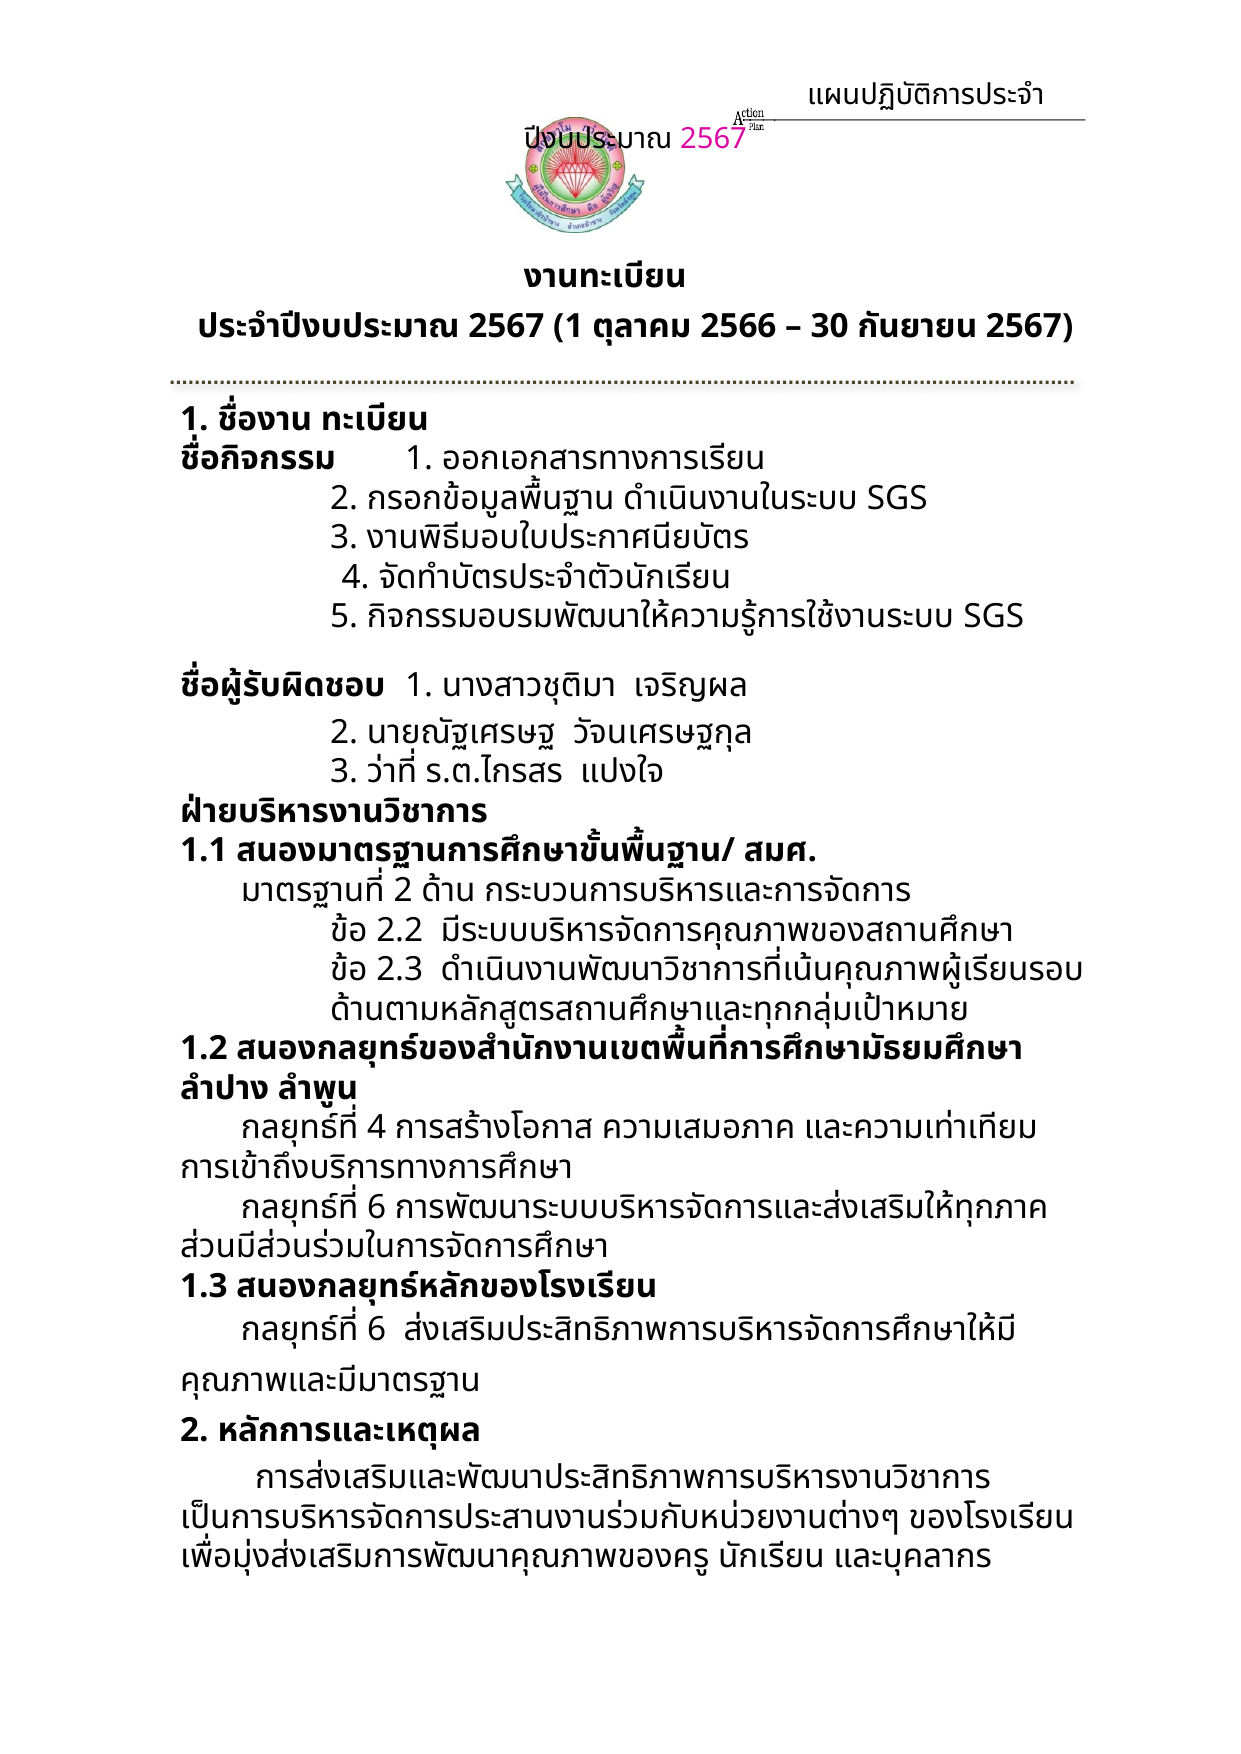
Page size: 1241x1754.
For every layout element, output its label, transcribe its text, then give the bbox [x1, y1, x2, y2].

list 3. ว่าที่ ร.ต.ไกรสร แปงใจ [292, 751, 1090, 791]
text 5. กิจกรรมอบรมพัฒนาให้ความรู้การใช้งานระบบ SGS [180, 596, 1090, 636]
picture [505, 117, 645, 233]
text 2. กรอกข้อมูลพื้นฐาน ดำเนินงานในระบบ SGS [180, 477, 1090, 517]
text 1.1 สนองมาตรฐานการศึกษาขั้นพื้นฐาน/ สมศ. [180, 830, 1090, 870]
text ข้อ 2.3 ดำเนินงานพัฒนาวิชาการที่เน้นคุณภาพผู้เรียนรอบด้านตามหลักสูตรสถานศึกษาและทุกกลุ่มเป้าหมาย [330, 949, 1090, 1028]
text มาตรฐานที่ 2 ด้าน กระบวนการบริหารและการจัดการ [180, 870, 1090, 909]
text 2. นายณัฐเศรษฐ วัจนเศรษฐกุล [255, 711, 1090, 751]
text ชื่อผู้รับผิดชอบ 1. นางสาวชุติมา เจริญผล [180, 661, 1090, 711]
text 4. จัดทำบัตรประจำตัวนักเรียน [180, 557, 1090, 596]
text 3. งานพิธีมอบใบประกาศนียบัตร [180, 517, 1090, 557]
text 1. ชื่องาน ทะเบียน ชื่อกิจกรรม 1. ออกเอกสารทางการเรียน [180, 398, 1090, 477]
text 1.2 สนองกลยุทธ์ของสำนักงานเขตพื้นที่การศึกษามัธยมศึกษาลำปาง ลำพูน [180, 1028, 1090, 1107]
picture [721, 104, 1088, 136]
text ข้อ 2.2 มีระบบบริหารจัดการคุณภาพของสถานศึกษา [180, 909, 1090, 949]
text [180, 1457, 1090, 1576]
text กลยุทธ์ที่ 4 การสร้างโอกาส ความเสมอภาค และความเท่าเทียม การเข้าถึงบริการทางการศึกษา กลยุทธ์ที่ 6 การพัฒนาระบบบริหารจัดการและส่งเสริมให้ทุกภาคส่วนมีส่วนร่วมในการจัดการศึกษา 1.3 สนองกลยุทธ์หลักของโรงเรียน [180, 1107, 1090, 1305]
text ประจำปีงบประมาณ 2567 (1 ตุลาคม 2566 – 30 กันยายน 2567) [180, 302, 1090, 353]
text กลยุทธ์ที่ 6 ส่งเสริมประสิทธิภาพการบริหารจัดการศึกษาให้มีคุณภาพและมีมาตรฐาน 2. หลักการและเหตุผล [180, 1305, 1090, 1457]
text ฝ่ายบริหารงานวิชาการ [180, 791, 1090, 830]
list งานทะเบียน [180, 252, 1090, 302]
